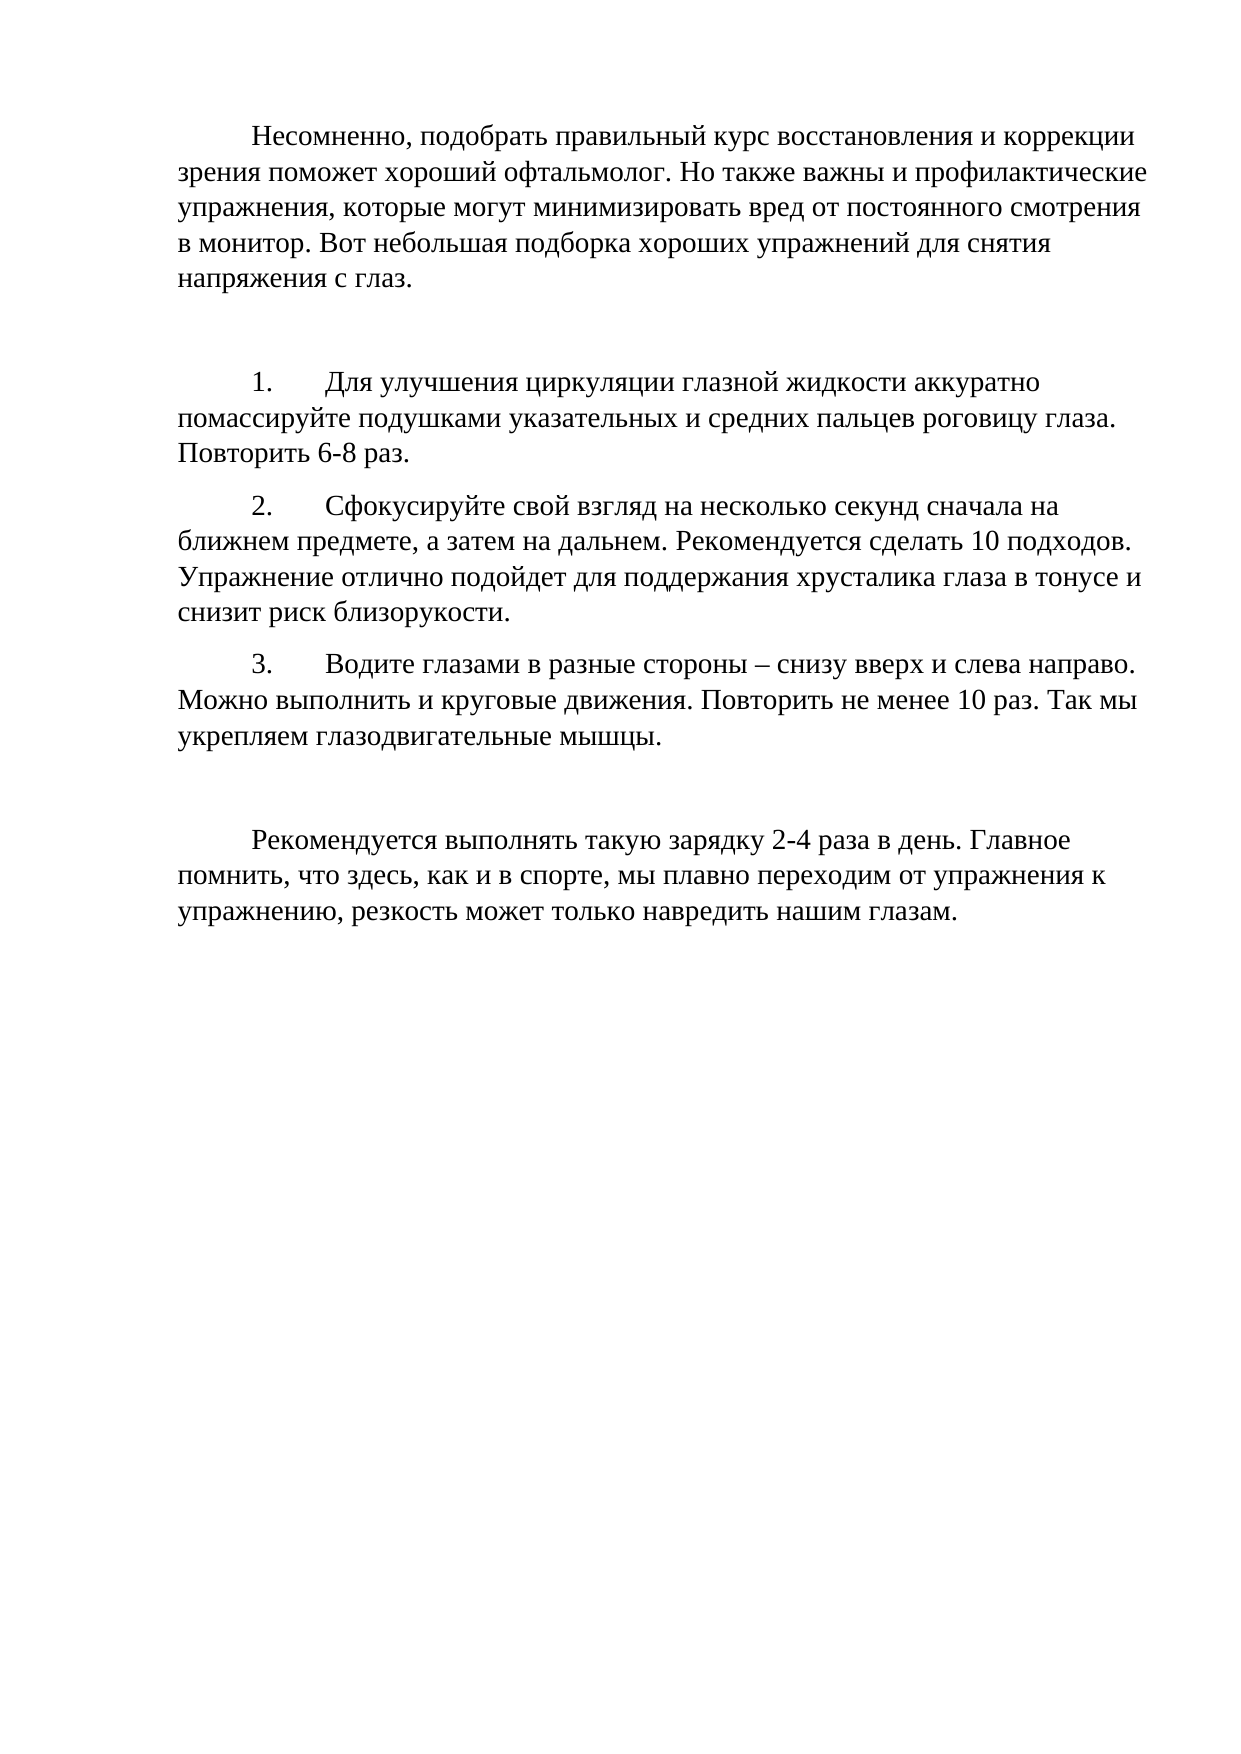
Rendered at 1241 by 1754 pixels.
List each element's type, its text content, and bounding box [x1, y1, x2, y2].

text 3. Водите глазами в разные стороны – снизу вверх и слева направо. Можно выполнить и круговые движения. Повторить не менее 10 раз. Так мы укрепляем глазодвигательные мышцы. [177, 647, 1152, 751]
text Рекомендуется выполнять такую зарядку 2-4 раза в день. Главное помнить, что здесь, как и в спорте, мы плавно переходим от упражнения к упражнению, резкость может только навредить нашим глазам. [177, 822, 1152, 927]
text Несомненно, подобрать правильный курс восстановления и коррекции зрения поможет хороший офтальмолог. Но также важны и профилактические упражнения, которые могут минимизировать вред от постоянного смотрения в монитор. Вот небольшая подборка хороших упражнений для снятия напряжения с глаз. [177, 118, 1152, 294]
text 1. Для улучшения циркуляции глазной жидкости аккуратно помассируйте подушками указательных и средних пальцев роговицу глаза. Повторить 6-8 раз. [177, 364, 1152, 469]
text 2. Сфокусируйте свой взгляд на несколько секунд сначала на ближнем предмете, а затем на дальнем. Рекомендуется сделать 10 подходов. Упражнение отлично подойдет для поддержания хрусталика глаза в тонусе и снизит риск близорукости. [177, 488, 1152, 628]
